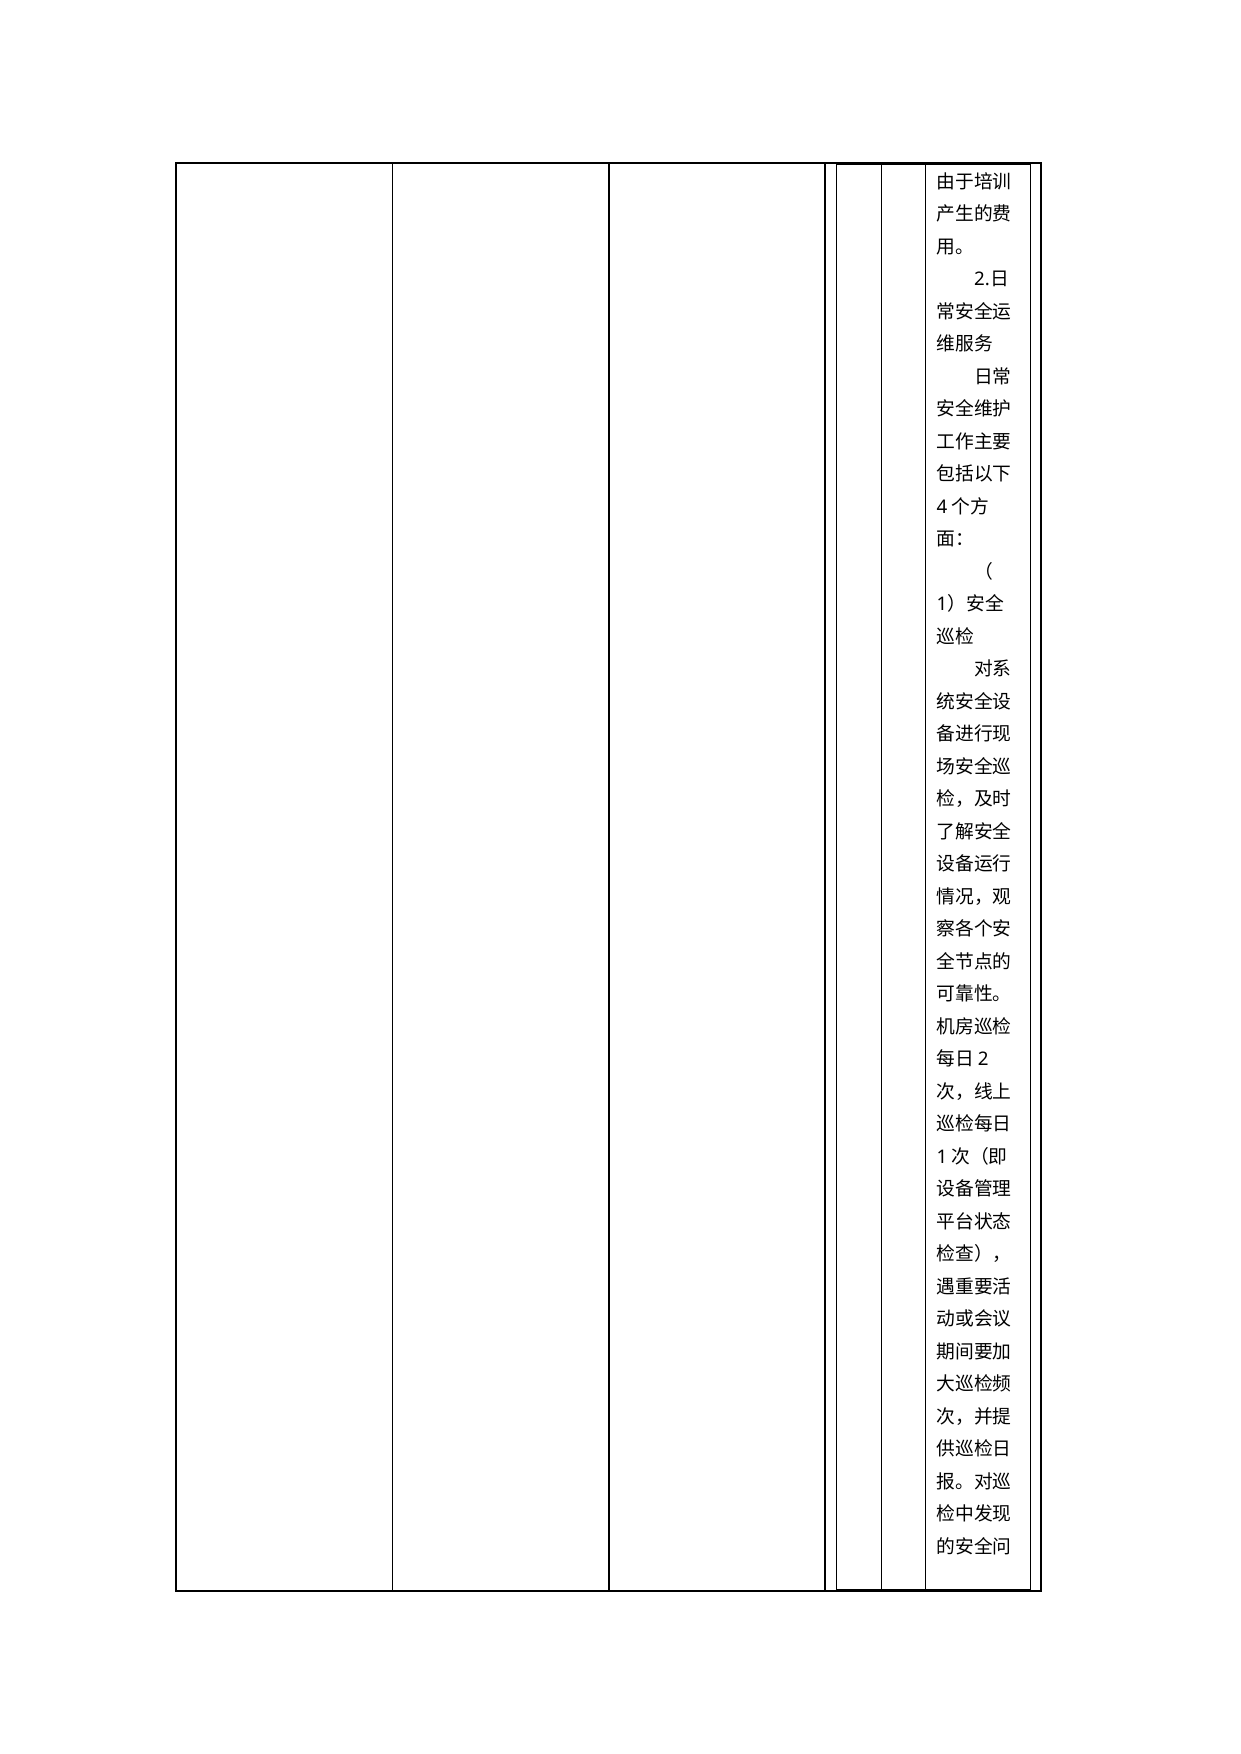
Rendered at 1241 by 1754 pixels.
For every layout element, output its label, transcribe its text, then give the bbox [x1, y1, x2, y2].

table_cell [926, 165, 1030, 1589]
table_cell [1031, 164, 1040, 1590]
table_cell [837, 165, 881, 1589]
table_cell [610, 164, 824, 1590]
table_cell [882, 165, 925, 1589]
table_cell [177, 164, 392, 1590]
table_cell [826, 164, 836, 1590]
table_cell 1 [393, 164, 608, 1590]
